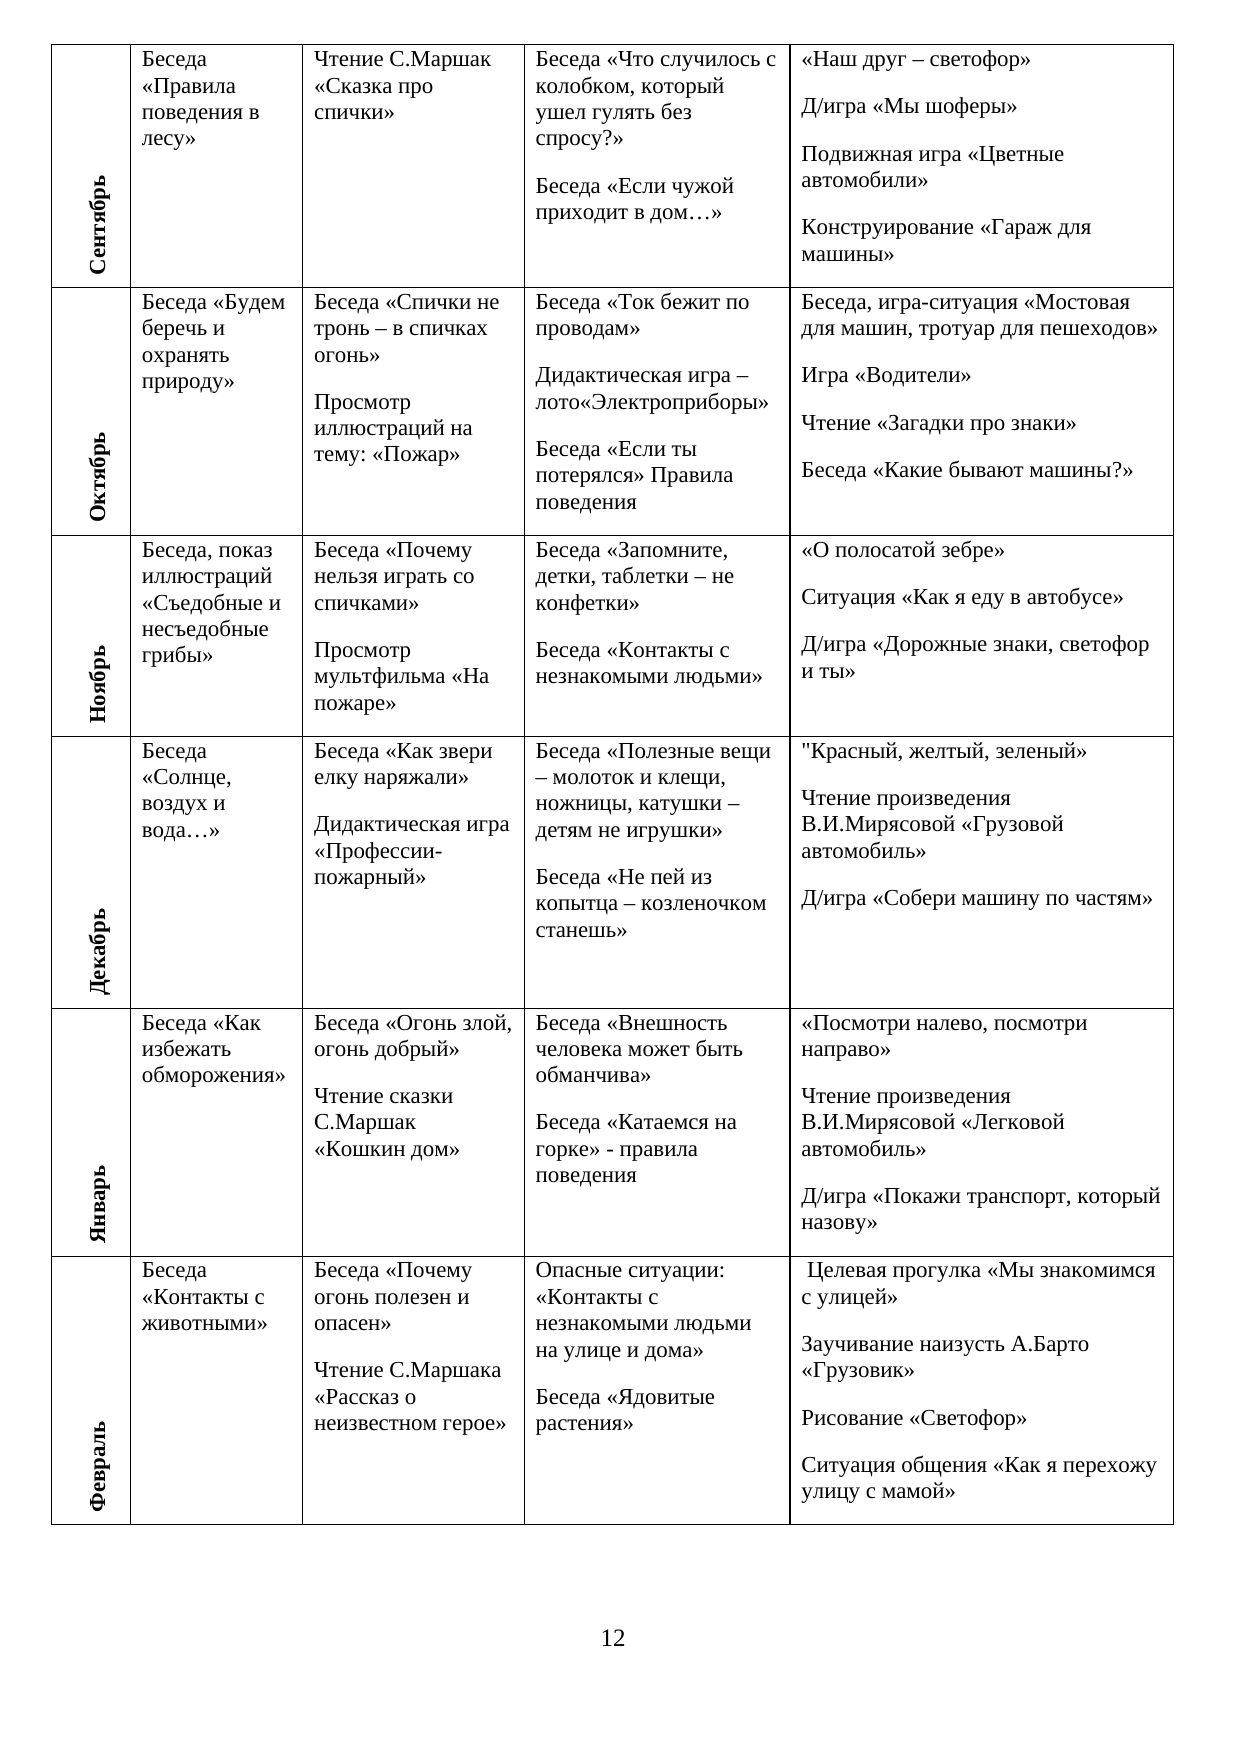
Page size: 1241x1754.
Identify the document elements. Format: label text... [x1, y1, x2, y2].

table_cell Беседа «Контакты с животными» [131, 1257, 302, 1524]
table_cell Беседа «Будем беречь и охранять природу» [131, 288, 302, 535]
table_cell Беседа «Как звери елку наряжали» Дидактическая игра «Профессии-пожарный» [303, 737, 524, 1007]
table_cell Декабрь [52, 737, 130, 1007]
table_cell Октябрь [52, 288, 130, 535]
table_cell Беседа «Что случилось с колобком, который ушел гулять без спросу?» Беседа «Если чужой приходит в дом…» [525, 45, 789, 287]
table_cell "Красный, желтый, зеленый» Чтение произведения В.И.Мирясовой «Грузовой автомобиль» Д/игра «Собери машину по частям» [791, 737, 1173, 1007]
table_cell Беседа «Почему нельзя играть со спичками» Просмотр мультфильма «На пожаре» [303, 536, 524, 736]
table_cell Беседа «Солнце, воздух и вода…» [131, 737, 302, 1007]
table_cell Целевая прогулка «Мы знакомимся с улицей» Заучивание наизусть А.Барто «Грузовик» Рисование «Светофор» Ситуация общения «Как я перехожу улицу с мамой» [791, 1257, 1173, 1524]
table_cell «Наш друг – светофор» Д/игра «Мы шоферы» Подвижная игра «Цветные автомобили» Конструирование «Гараж для машины» [791, 45, 1173, 287]
table_cell Январь [52, 1009, 130, 1256]
table_cell Беседа «Правила поведения в лесу» [131, 45, 302, 287]
table_cell «Посмотри налево, посмотри направо» Чтение произведения В.И.Мирясовой «Легковой автомобиль» Д/игра «Покажи транспорт, который назову» [791, 1009, 1173, 1256]
table_cell Беседа «Ток бежит по проводам» Дидактическая игра – лото«Электроприборы» Беседа «Если ты потерялся» Правила поведения [525, 288, 789, 535]
table_cell Беседа, игра-ситуация «Мостовая для машин, тротуар для пешеходов» Игра «Водители» Чтение «Загадки про знаки» Беседа «Какие бывают машины?» [791, 288, 1173, 535]
table_cell Беседа «Почему огонь полезен и опасен» Чтение С.Маршака «Рассказ о неизвестном герое» [303, 1257, 524, 1524]
table_cell Ноябрь [52, 536, 130, 736]
table_cell Беседа, показ иллюстраций «Съедобные и несъедобные грибы» [131, 536, 302, 736]
table_cell Беседа «Внешность человека может быть обманчива» Беседа «Катаемся на горке» - правила поведения [525, 1009, 789, 1256]
table_cell Беседа «Огонь злой, огонь добрый» Чтение сказки С.Маршак «Кошкин дом» [303, 1009, 524, 1256]
table_cell Сентябрь [52, 45, 130, 287]
table_cell Опасные ситуации: «Контакты с незнакомыми людьми на улице и дома» Беседа «Ядовитые растения» [525, 1257, 789, 1524]
table_cell Беседа «Как избежать обморожения» [131, 1009, 302, 1256]
table_cell Февраль [52, 1257, 130, 1524]
table_cell Чтение С.Маршак «Сказка про спички» [303, 45, 524, 287]
table_cell Беседа «Запомните, детки, таблетки – не конфетки» Беседа «Контакты с незнакомыми людьми» [525, 536, 789, 736]
table_cell «О полосатой зебре» Ситуация «Как я еду в автобусе» Д/игра «Дорожные знаки, светофор и ты» [791, 536, 1173, 736]
table_cell Беседа «Полезные вещи – молоток и клещи, ножницы, катушки – детям не игрушки» Беседа «Не пей из копытца – козленочком станешь» [525, 737, 789, 1007]
table_cell Беседа «Спички не тронь – в спичках огонь» Просмотр иллюстраций на тему: «Пожар» [303, 288, 524, 535]
